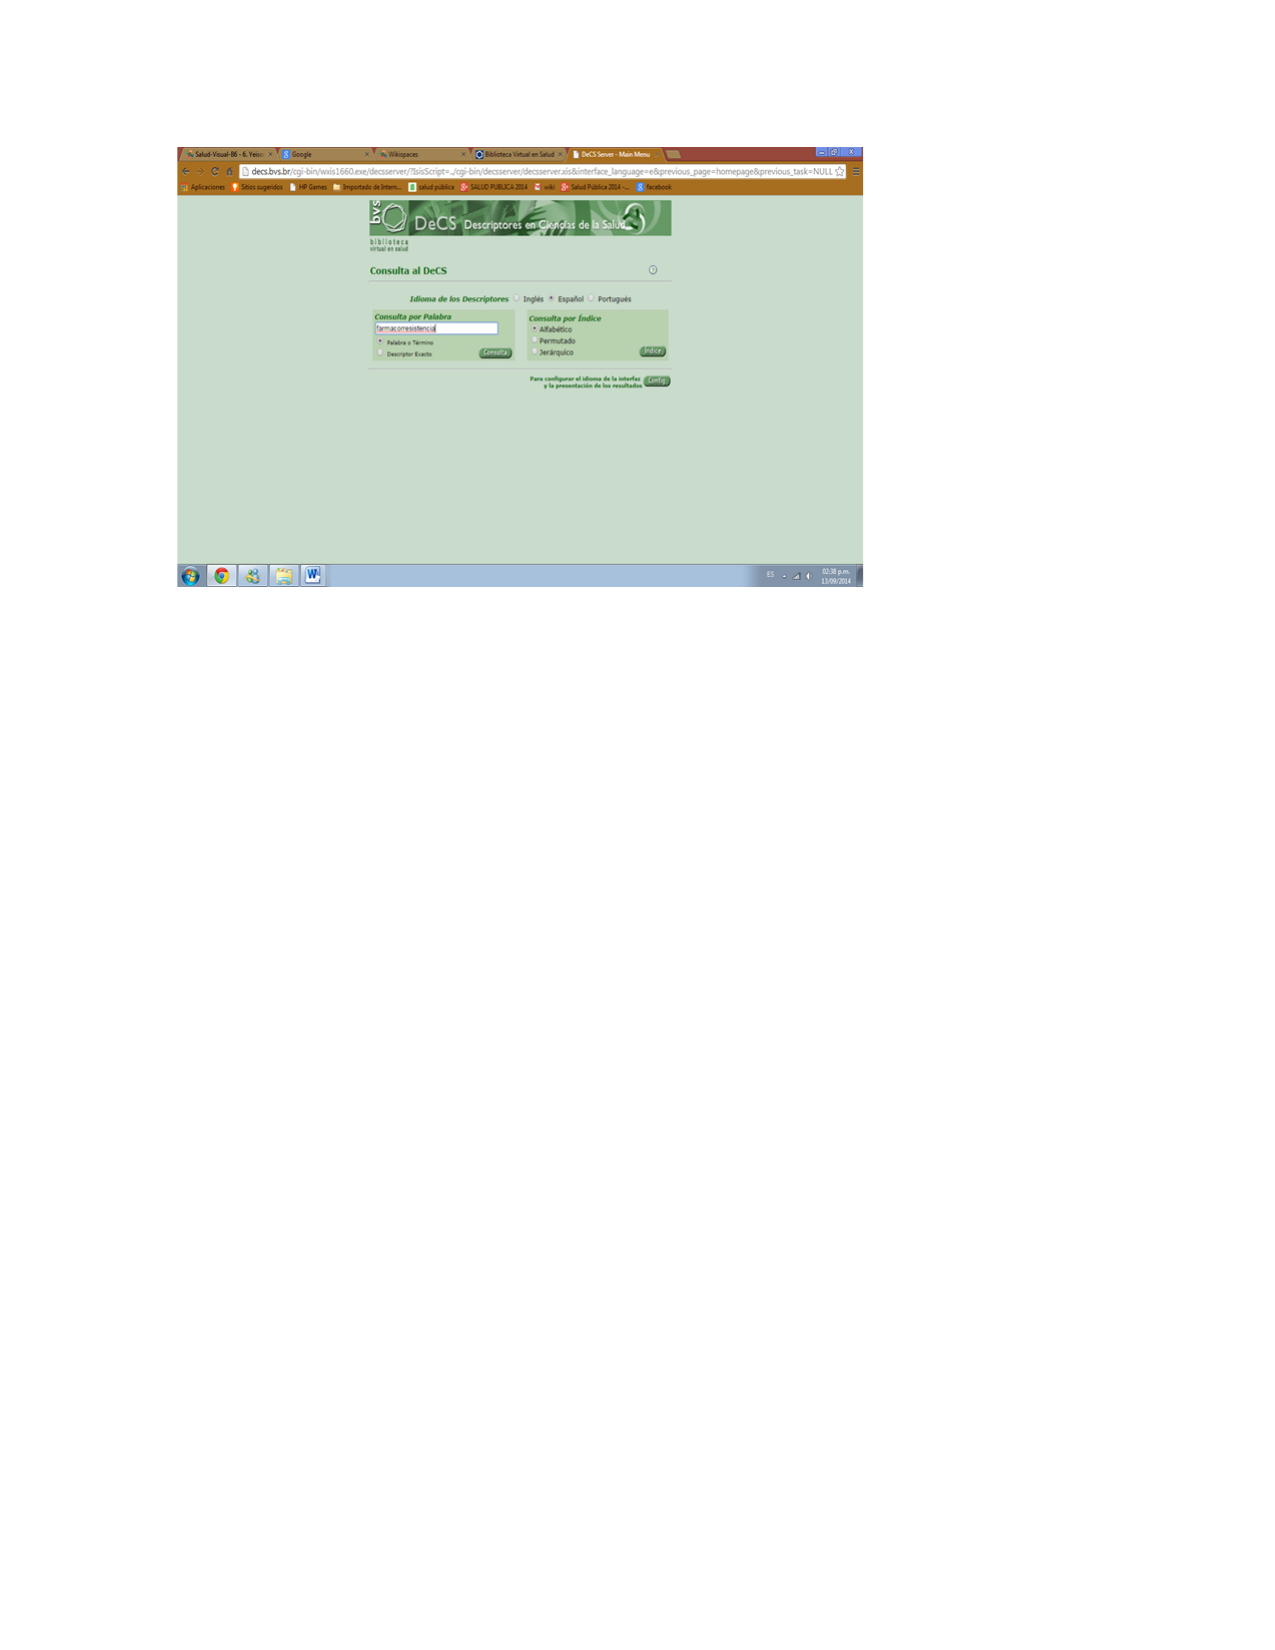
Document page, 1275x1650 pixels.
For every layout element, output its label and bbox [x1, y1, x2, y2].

picture [177, 147, 864, 587]
